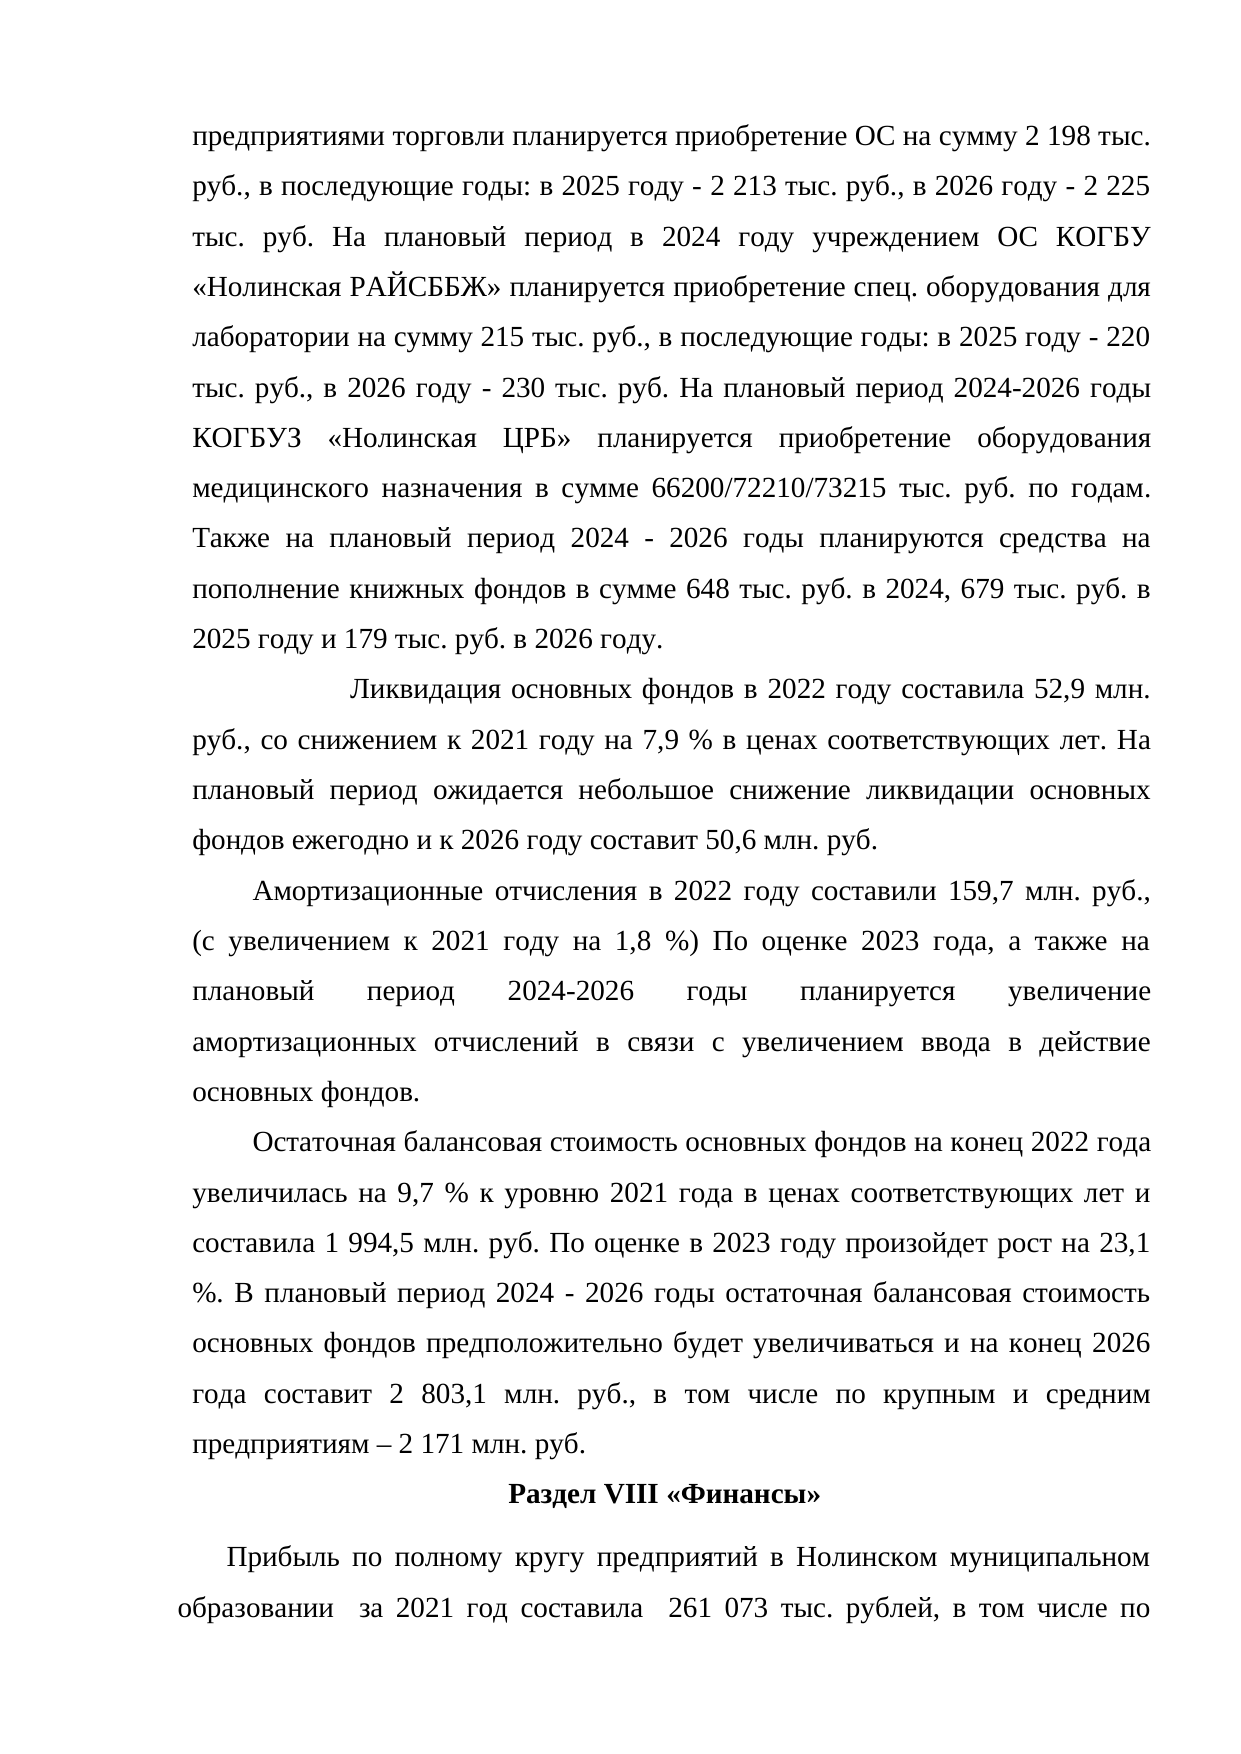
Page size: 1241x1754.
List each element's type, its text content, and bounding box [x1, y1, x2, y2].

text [192, 118, 1152, 655]
text Раздел VIII «Финансы» [177, 1477, 1152, 1510]
text Амортизационные отчисления в 2022 году составили 159,7 млн. руб., (с увеличением к 2021 году на 1,8 %) По оценке 2023 года, а также на плановый период 2024-2026 годы планируется увеличение амортизационных отчислений в связи с увеличением ввода в действие основных фондов. [192, 873, 1152, 1108]
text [177, 1539, 1152, 1623]
text Остаточная балансовая стоимость основных фондов на конец 2022 года увеличилась на 9,7 % к уровню 2021 года в ценах соответствующих лет и составила 1 994,5 млн. руб. По оценке в 2023 году произойдет рост на 23,1 %. В плановый период 2024 - 2026 годы остаточная балансовая стоимость основных фондов предположительно будет увеличиваться и на конец 2026 года составит 2 803,1 млн. руб., в том числе по крупным и средним предприятиям – 2 171 млн. руб. [192, 1124, 1152, 1460]
text Ликвидация основных фондов в 2022 году составила 52,9 млн. руб., со снижением к 2021 году на 7,9 % в ценах соответствующих лет. На плановый период ожидается небольшое снижение ликвидации основных фондов ежегодно и к 2026 году составит 50,6 млн. руб. [192, 672, 1152, 856]
